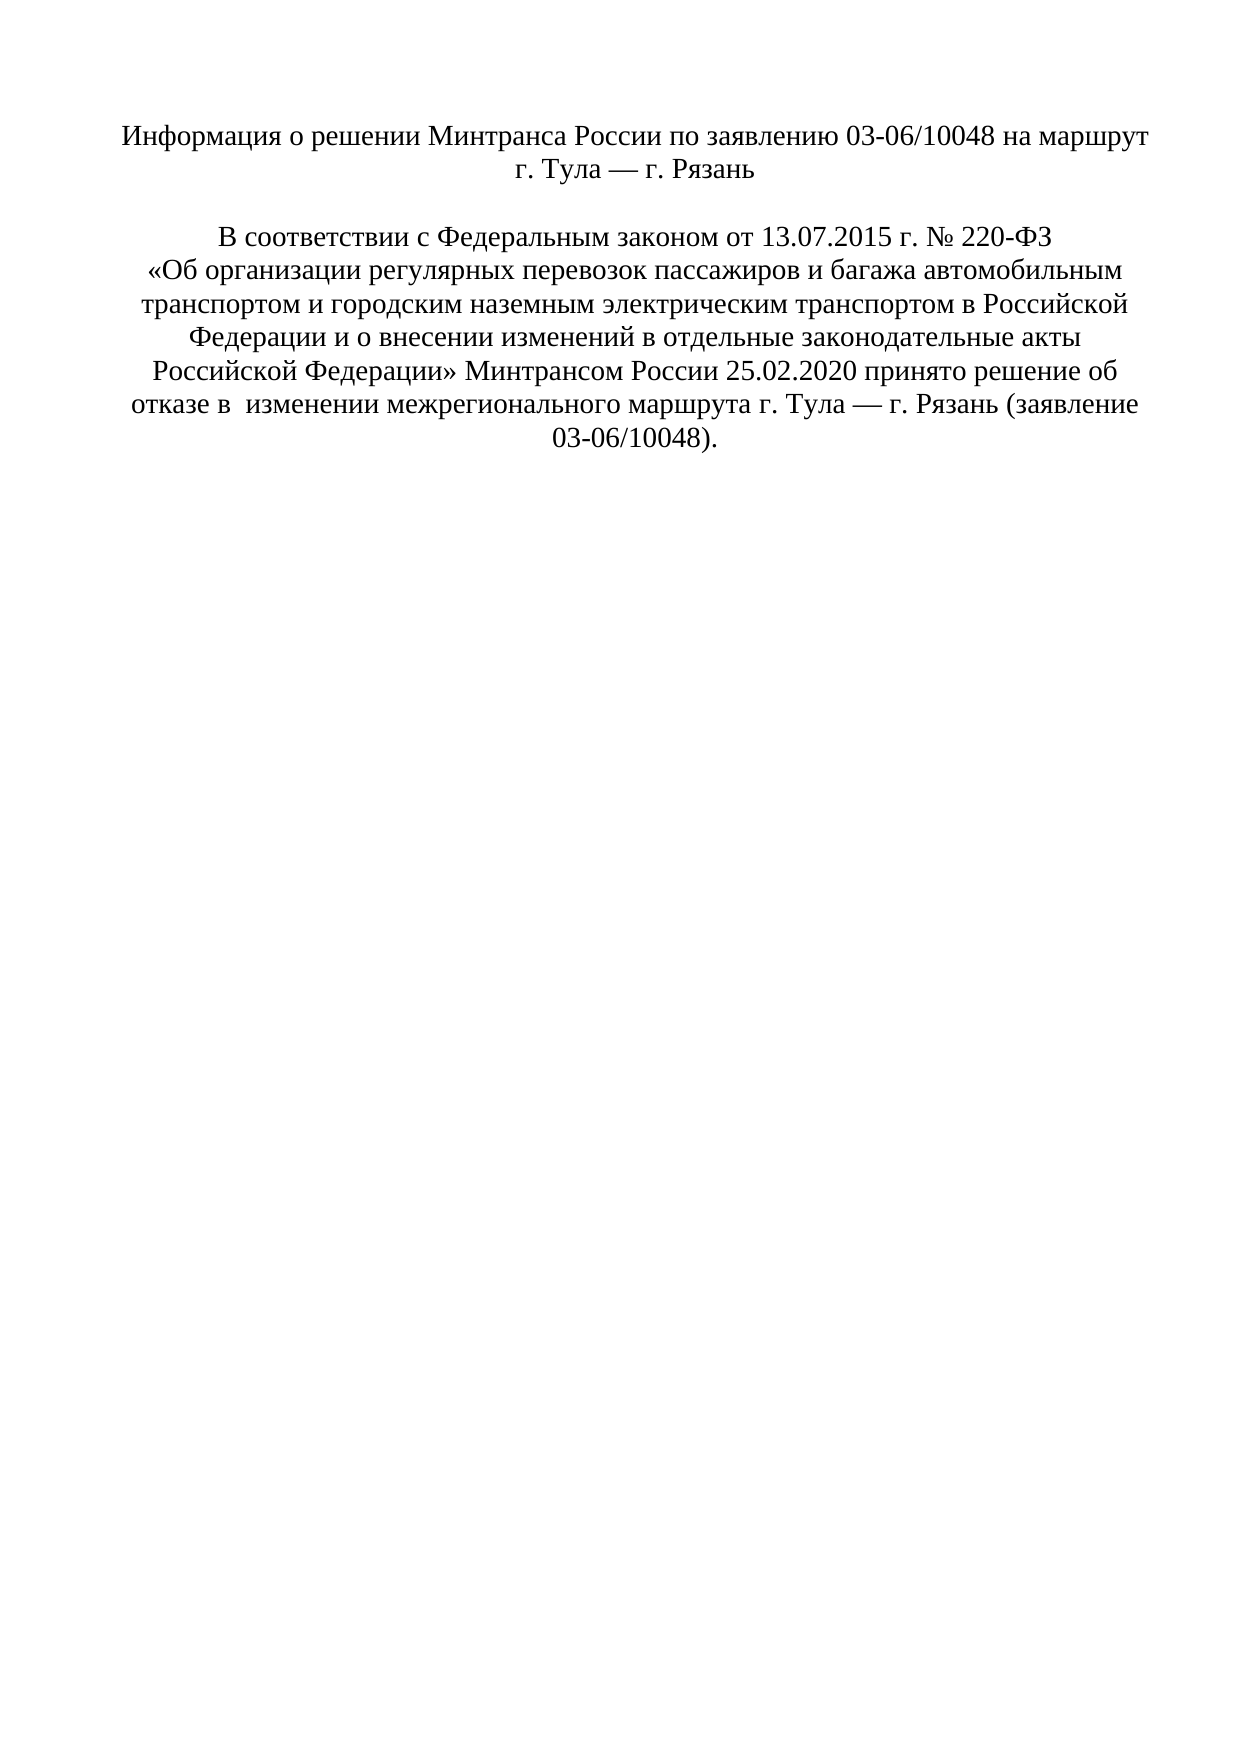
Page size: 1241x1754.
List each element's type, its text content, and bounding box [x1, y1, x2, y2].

text Информация о решении Минтранса России по заявлению 03-06/10048 на маршрут г. Тула — г. Рязань [118, 118, 1152, 185]
text В соответствии с Федеральным законом от 13.07.2015 г. № 220-ФЗ «Об организации регулярных перевозок пассажиров и багажа автомобильным транспортом и городским наземным электрическим транспортом в Российской Федерации и о внесении изменений в отдельные законодательные акты Российской Федерации» Минтрансом России 25.02.2020 принято решение об отказе в изменении межрегионального маршрута г. Тула — г. Рязань (заявление 03-06/10048). [118, 219, 1152, 453]
